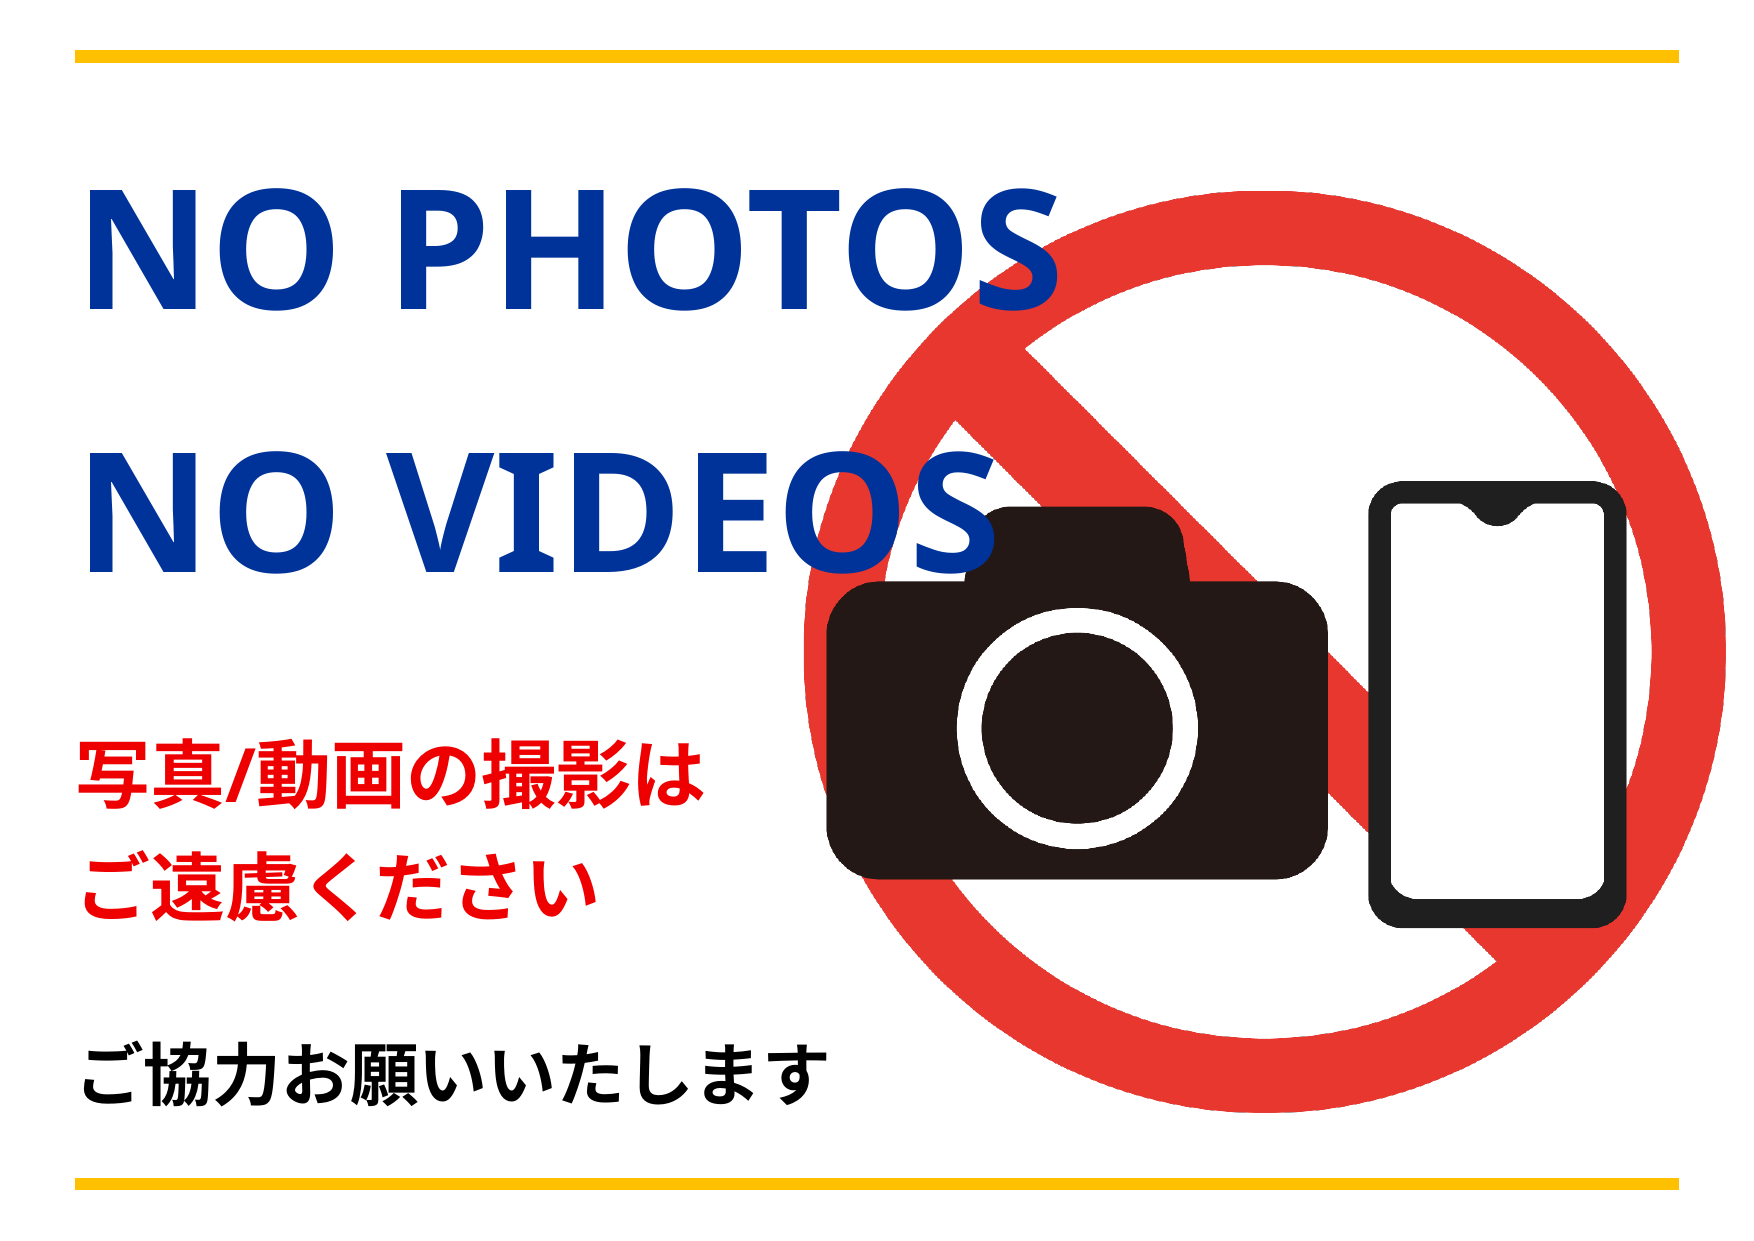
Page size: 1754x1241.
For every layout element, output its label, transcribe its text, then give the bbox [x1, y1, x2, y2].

picture [803, 191, 1726, 1113]
text NO PHOTOS [75, 114, 1679, 376]
text NO VIDEOS [75, 376, 1679, 639]
text ご協力お願いいたします [75, 1014, 1679, 1126]
text 写真/動画の撮影は [75, 714, 1679, 826]
text ご遠慮ください [75, 826, 1679, 939]
